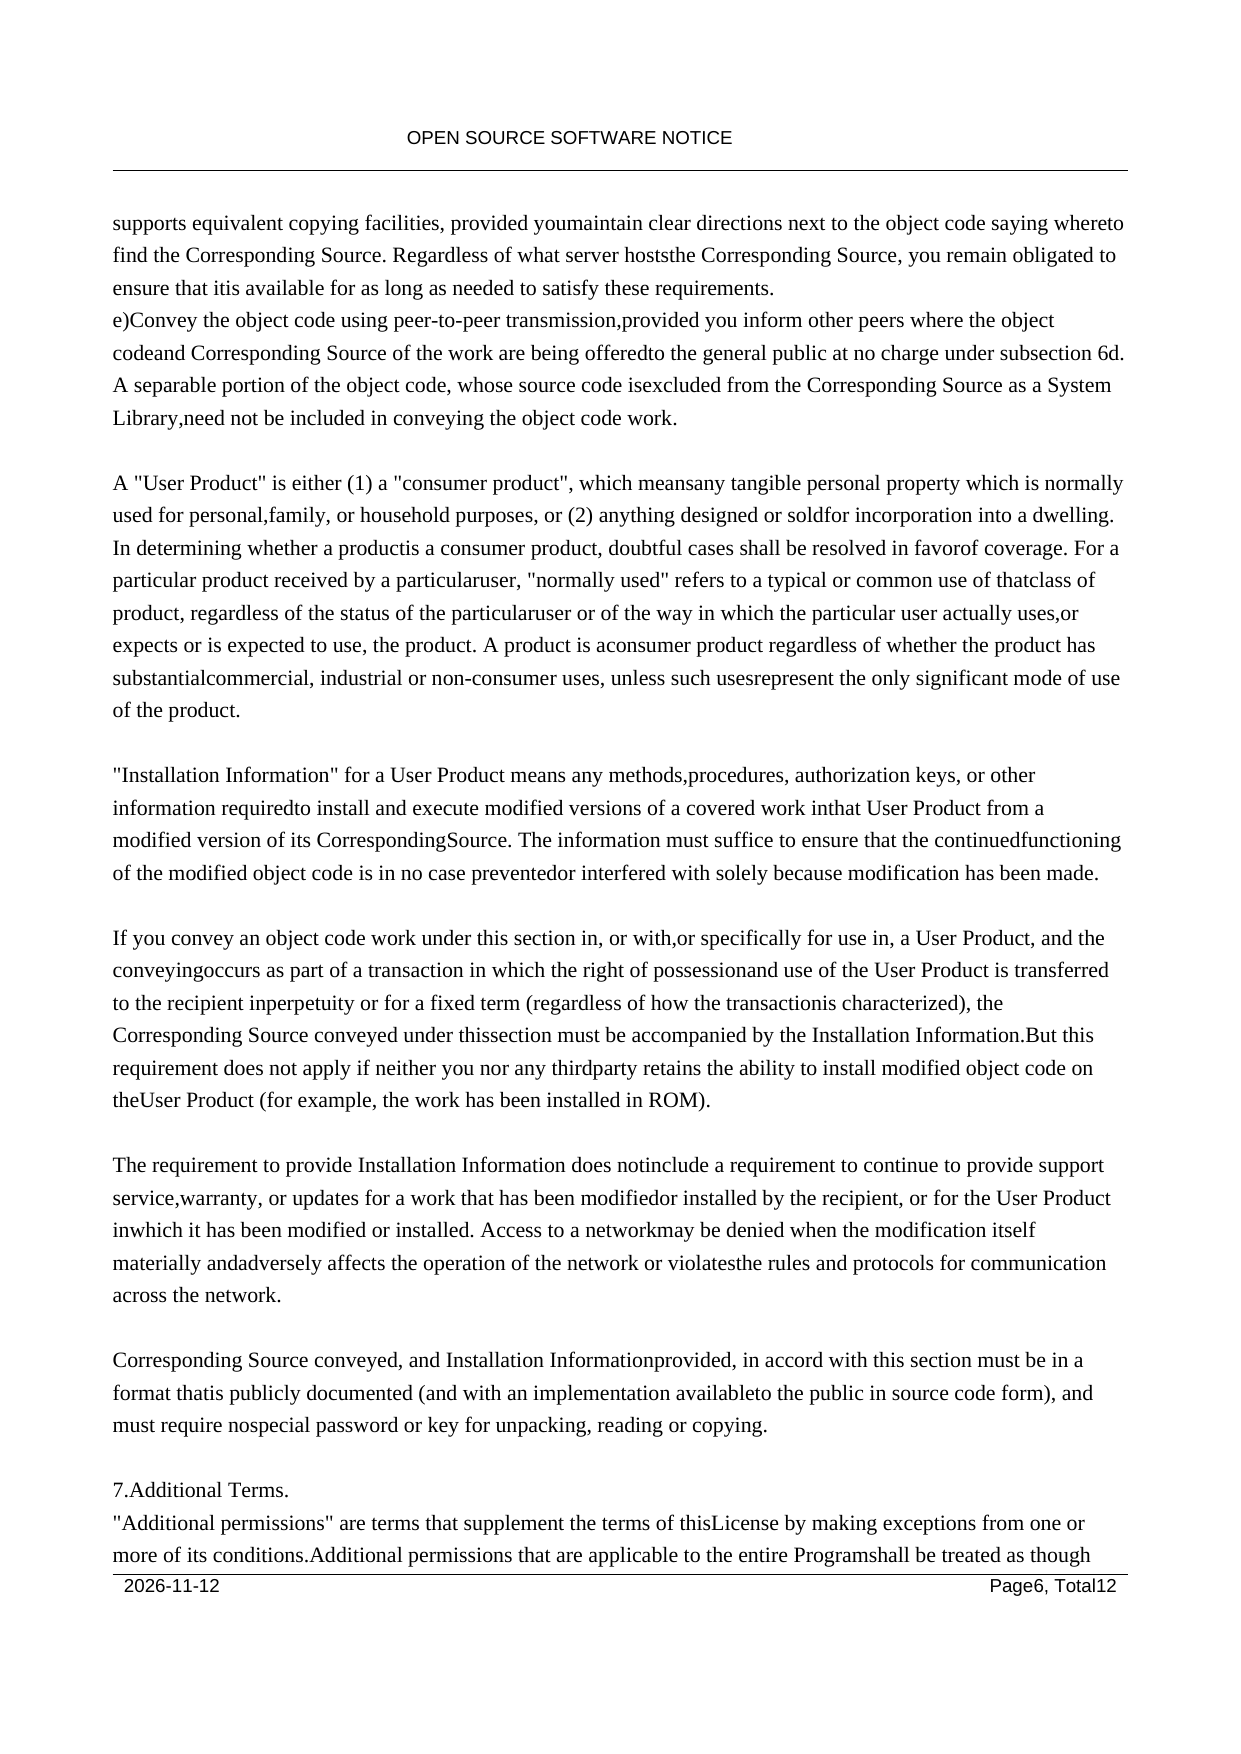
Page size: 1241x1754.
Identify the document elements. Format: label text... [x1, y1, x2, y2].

text The requirement to provide Installation Information does notinclude a requirement to continue to provide support service,warranty, or updates for a work that has been modifiedor installed by the recipient, or for the User Product inwhich it has been modified or installed. Access to a networkmay be denied when the modification itself materially andadversely affects the operation of the network or violatesthe rules and protocols for communication across the network. [112, 1149, 1128, 1311]
text A separable portion of the object code, whose source code isexcluded from the Corresponding Source as a System Library,need not be included in conveying the object code work. [112, 369, 1128, 434]
text 7.Additional Terms. [112, 1474, 1128, 1506]
text A "User Product" is either (1) a "consumer product", which meansany tangible personal property which is normally used for personal,family, or household purposes, or (2) anything designed or soldfor incorporation into a dwelling. In determining whether a productis a consumer product, doubtful cases shall be resolved in favorof coverage. For a particular product received by a particularuser, "normally used" refers to a typical or common use of thatclass of product, regardless of the status of the particularuser or of the way in which the particular user actually uses,or expects or is expected to use, the product. A product is aconsumer product regardless of whether the product has substantialcommercial, industrial or non-consumer uses, unless such usesrepresent the only significant mode of use of the product. [112, 466, 1128, 726]
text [112, 206, 1128, 304]
text If you convey an object code work under this section in, or with,or specifically for use in, a User Product, and the conveyingoccurs as part of a transaction in which the right of possessionand use of the User Product is transferred to the recipient inperpetuity or for a fixed term (regardless of how the transactionis characterized), the Corresponding Source conveyed under thissection must be accompanied by the Installation Information.But this requirement does not apply if neither you nor any thirdparty retains the ability to install modified object code on theUser Product (for example, the work has been installed in ROM). [112, 921, 1128, 1116]
text Corresponding Source conveyed, and Installation Informationprovided, in accord with this section must be in a format thatis publicly documented (and with an implementation availableto the public in source code form), and must require nospecial password or key for unpacking, reading or copying. [112, 1344, 1128, 1441]
text "Installation Information" for a User Product means any methods,procedures, authorization keys, or other information requiredto install and execute modified versions of a covered work inthat User Product from a modified version of its CorrespondingSource. The information must suffice to ensure that the continuedfunctioning of the modified object code is in no case preventedor interfered with solely because modification has been made. [112, 759, 1128, 889]
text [112, 1506, 1128, 1571]
text e)Convey the object code using peer-to-peer transmission,provided you inform other peers where the object codeand Corresponding Source of the work are being offeredto the general public at no charge under subsection 6d. [112, 304, 1128, 369]
